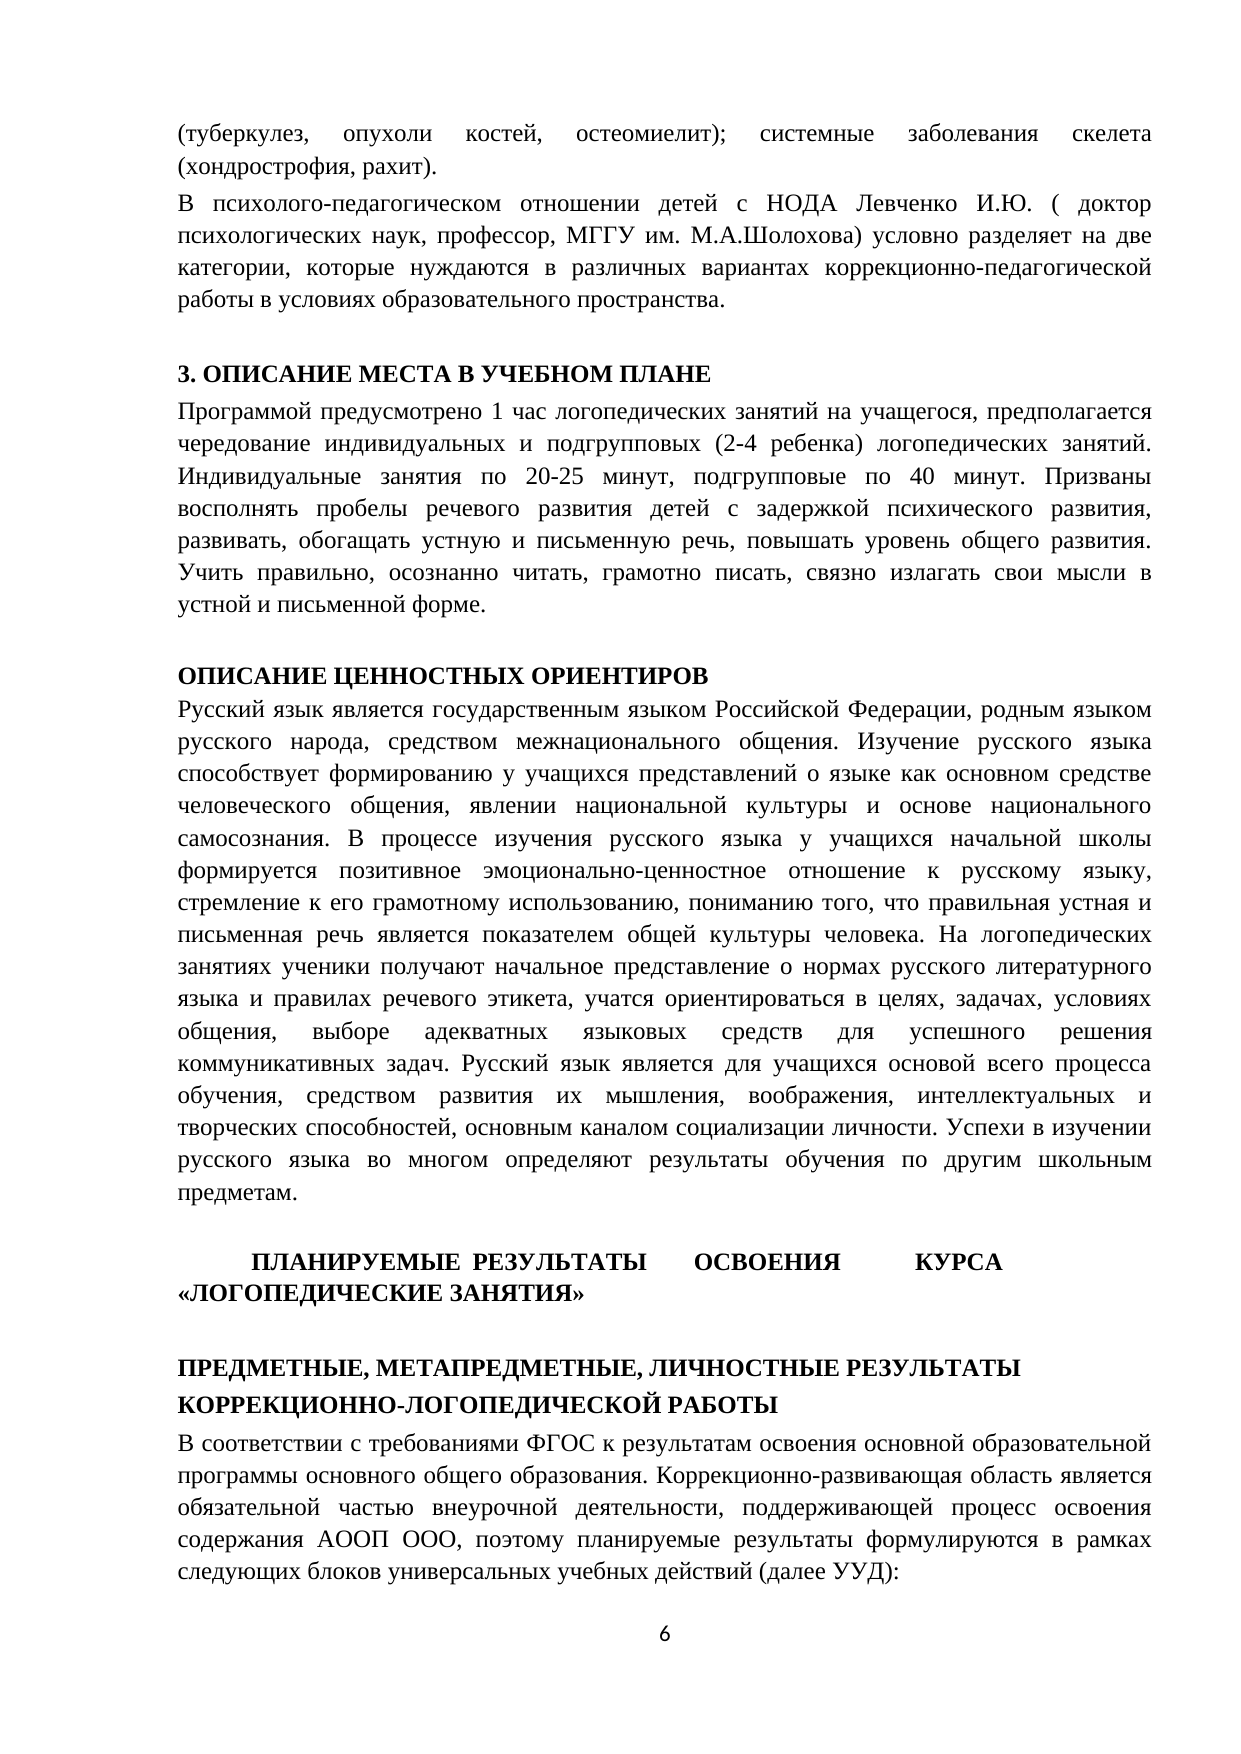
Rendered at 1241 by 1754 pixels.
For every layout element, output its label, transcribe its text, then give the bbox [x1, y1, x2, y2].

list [177, 118, 1153, 179]
text ПЛАНИРУЕМЫЕ РЕЗУЛЬТАТЫ ОСВОЕНИЯ КУРСА «ЛОГОПЕДИЧЕСКИЕ ЗАНЯТИЯ» [177, 1247, 1240, 1307]
text В соответствии с требованиями ФГОС к результатам освоения основной образовательной программы основного общего образования. Коррекционно-развивающая область является обязательной частью внеурочной деятельности, поддерживающей процесс освоения содержания АООП ООО, поэтому планируемые результаты формулируются в рамках следующих блоков универсальных учебных действий (далее УУД): [177, 1428, 1153, 1585]
text 3. ОПИСАНИЕ МЕСТА В УЧЕБНОМ ПЛАНЕ [177, 359, 1240, 388]
text КОРРЕКЦИОННО-ЛОГОПЕДИЧЕСКОЙ РАБОТЫ [177, 1390, 1240, 1419]
text ОПИСАНИЕ ЦЕННОСТНЫХ ОРИЕНТИРОВ [177, 661, 1240, 690]
text В психолого-педагогическом отношении детей с НОДА Левченко И.Ю. ( доктор психологических наук, профессор, МГГУ им. М.А.Шолохова) условно разделяет на две категории, которые нуждаются в различных вариантах коррекционно-педагогической работы в условиях образовательного пространства. [177, 188, 1153, 313]
text ПРЕДМЕТНЫЕ, МЕТАПРЕДМЕТНЫЕ, ЛИЧНОСТНЫЕ РЕЗУЛЬТАТЫ [177, 1353, 1240, 1381]
text Программой предусмотрено 1 час логопедических занятий на учащегося, предполагается чередование индивидуальных и подгрупповых (2-4 ребенка) логопедических занятий. Индивидуальные занятия по 20-25 минут, подгрупповые по 40 минут. Призваны восполнять пробелы речевого развития детей с задержкой психического развития, развивать, обогащать устную и письменную речь, повышать уровень общего развития. Учить правильно, осознанно читать, грамотно писать, связно излагать свои мысли в устной и письменной форме. [177, 396, 1153, 618]
text Русский язык является государственным языком Российской Федерации, родным языком русского народа, средством межнационального общения. Изучение русского языка способствует формированию у учащихся представлений о языке как основном средстве человеческого общения, явлении национальной культуры и основе национального самосознания. В процессе изучения русского языка у учащихся начальной школы формируется позитивное эмоционально-ценностное отношение к русскому языку, стремление к его грамотному использованию, пониманию того, что правильная устная и письменная речь является показателем общей культуры человека. На логопедических занятиях ученики получают начальное представление о нормах русского литературного языка и правилах речевого этикета, учатся ориентироваться в целях, задачах, условиях общения, выборе адекватных языковых средств для успешного решения коммуникативных задач. Русский язык является для учащихся основой всего процесса обучения, средством развития их мышления, воображения, интеллектуальных и творческих способностей, основным каналом социализации личности. Успехи в изучении русского языка во многом определяют результаты обучения по другим школьным предметам. [177, 694, 1153, 1205]
